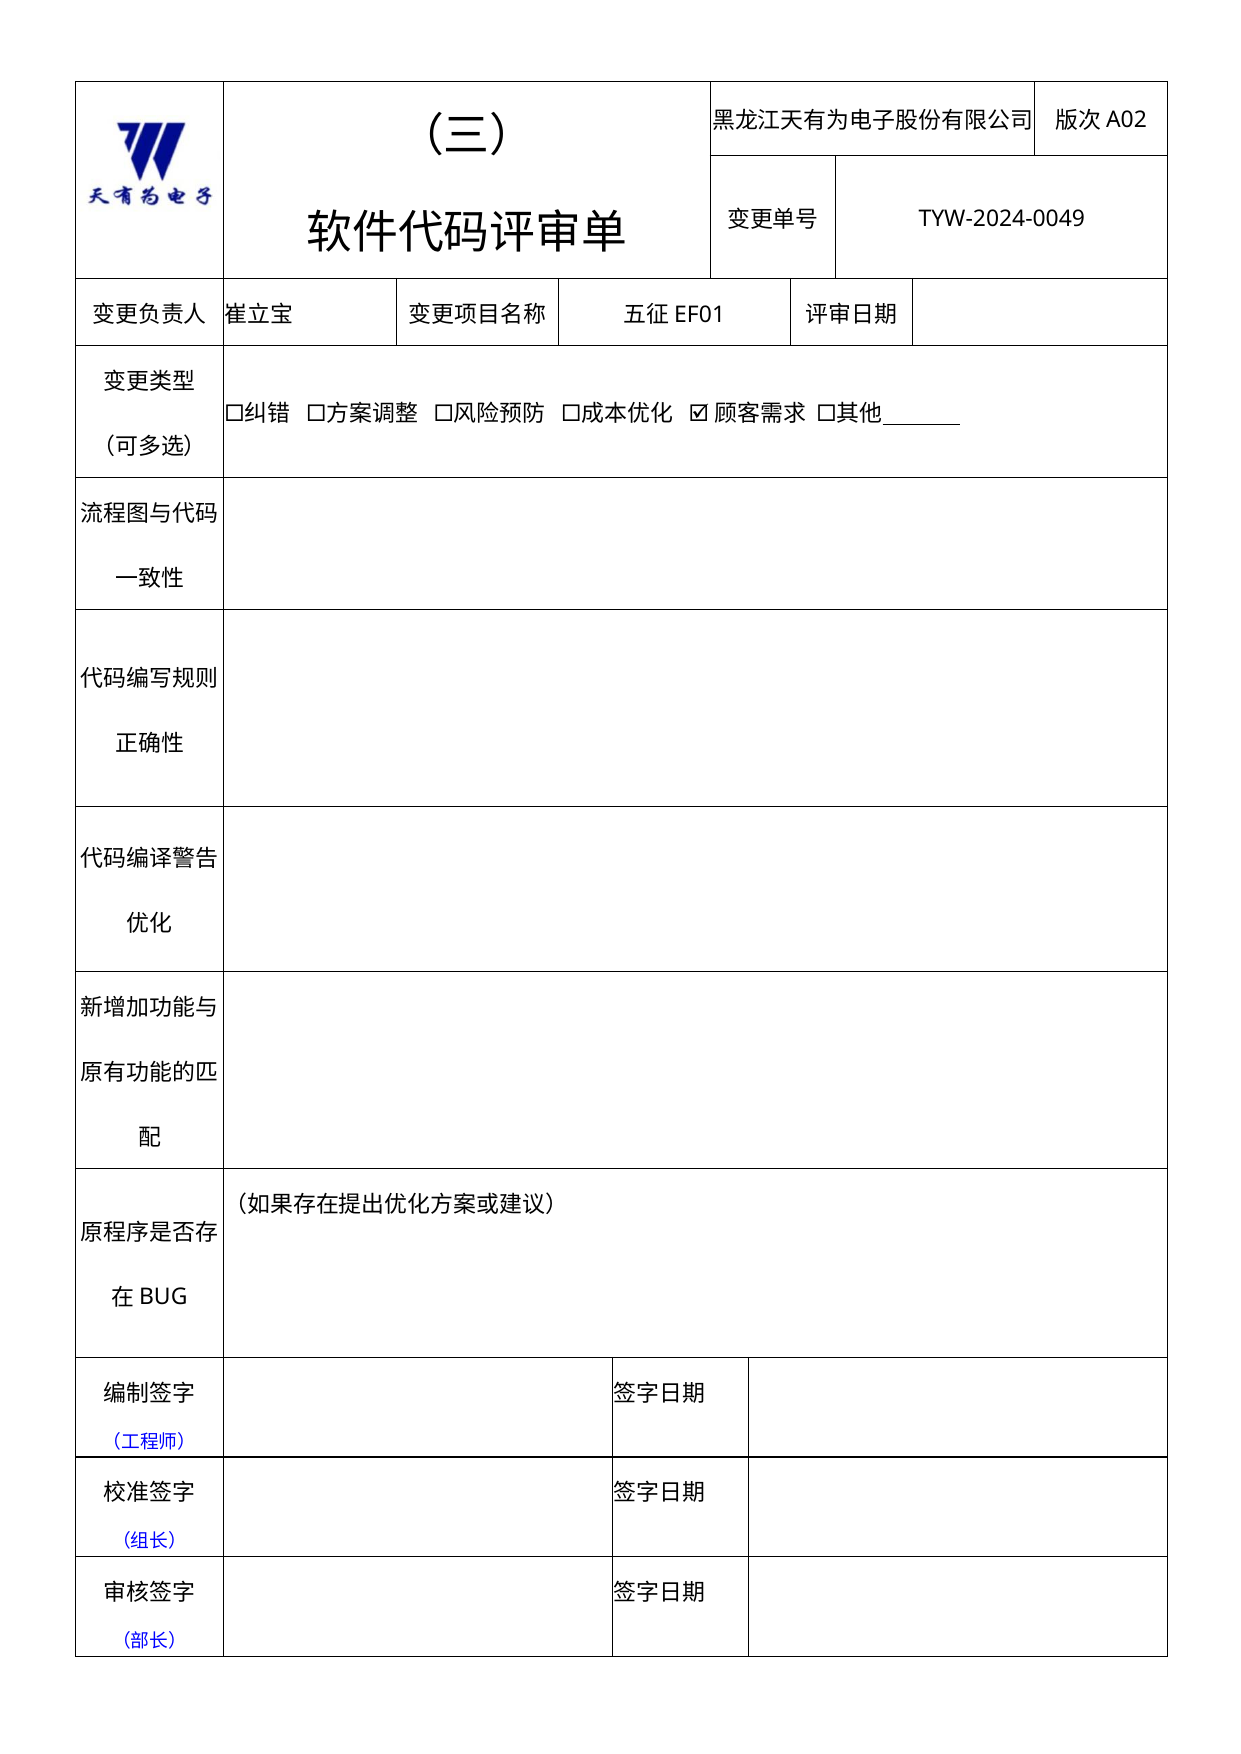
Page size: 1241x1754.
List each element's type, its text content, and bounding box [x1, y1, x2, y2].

table_header 黑龙江天有为电子股份有限公司 [711, 82, 1034, 155]
table_cell [224, 610, 1167, 806]
table_cell 签字日期 [613, 1358, 748, 1456]
table_cell 纠错 方案调整 风险预防 成本优化 顾客需求 其他 [224, 346, 1167, 477]
table_cell [224, 1557, 612, 1656]
table_cell [224, 972, 1167, 1168]
table_cell 签字日期 [613, 1458, 748, 1556]
table_cell 编制签字 （工程师） [76, 1358, 223, 1456]
table_cell 变更项目名称 [397, 279, 558, 345]
table_cell 代码编译警告优化 [76, 807, 223, 971]
table_cell 变更类型 （可多选） [76, 346, 223, 477]
table_header （三） 软件代码评审单 [224, 82, 710, 278]
table_cell 五征EF01 [559, 279, 790, 345]
table_cell [224, 1458, 612, 1556]
table_cell 原程序是否存在BUG [76, 1169, 223, 1357]
table_cell TYW-2024-0049 [836, 156, 1167, 278]
table_header 版次A02 [1035, 82, 1167, 155]
table_cell 流程图与代码一致性 [76, 478, 223, 609]
table_cell 评审日期 [791, 279, 912, 345]
table_cell [749, 1458, 1167, 1556]
table_cell 签字日期 [613, 1557, 748, 1656]
table_cell [749, 1358, 1167, 1456]
table_cell 崔立宝 [224, 279, 396, 345]
table_cell 新增加功能与原有功能的匹配 [76, 972, 223, 1168]
table_cell 变更负责人 [76, 279, 223, 345]
table_cell （如果存在提出优化方案或建议） [224, 1169, 1167, 1357]
table_header [76, 82, 223, 278]
table_cell [913, 279, 1167, 345]
table_cell 代码编写规则正确性 [76, 610, 223, 806]
table_cell 校准签字 （组长） [76, 1458, 223, 1556]
table_cell [749, 1557, 1167, 1656]
table_cell [224, 807, 1167, 971]
table_cell [224, 1358, 612, 1456]
table_cell 审核签字 （部长） [76, 1557, 223, 1656]
table_cell 变更单号 [711, 156, 835, 278]
table_cell [224, 478, 1167, 609]
picture [78, 115, 221, 221]
